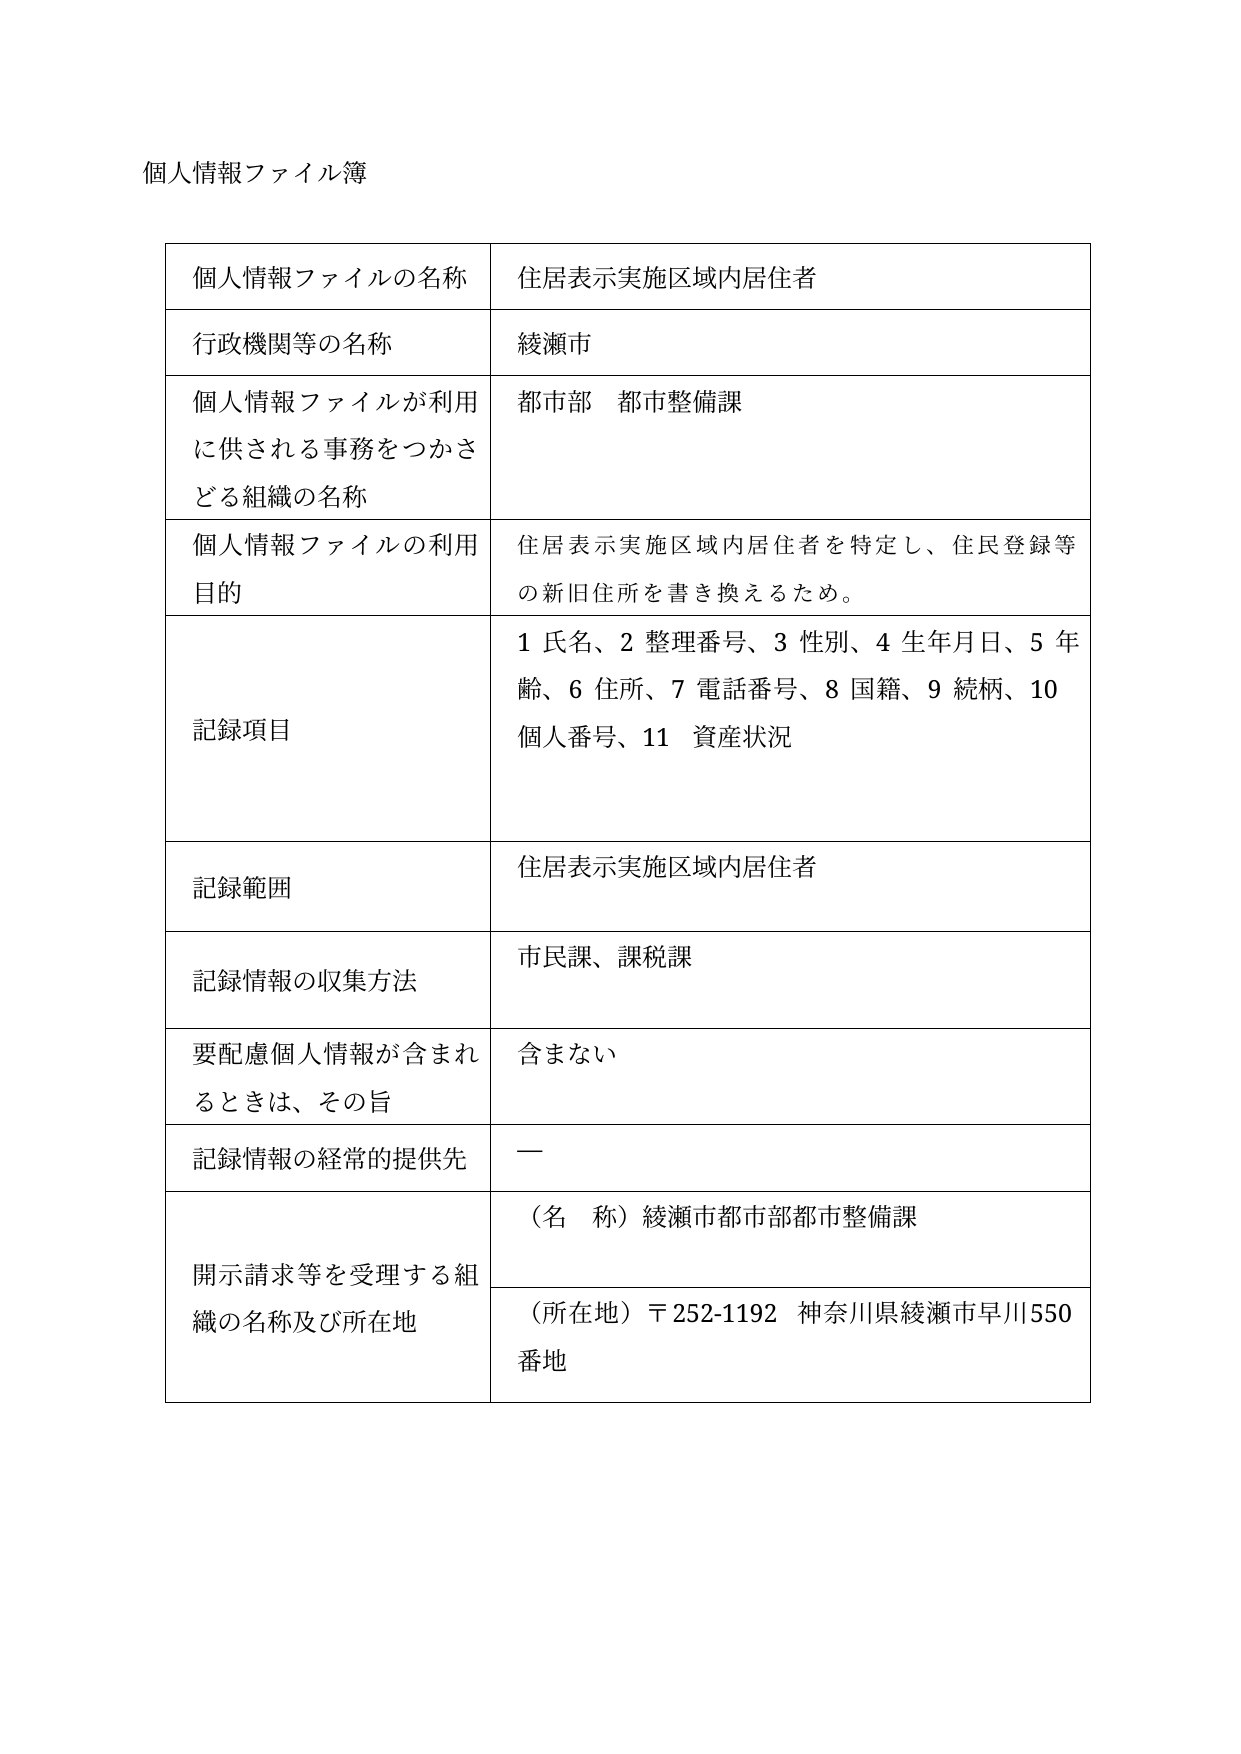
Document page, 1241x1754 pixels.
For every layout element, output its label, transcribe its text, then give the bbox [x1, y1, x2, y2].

table_cell 住居表示実施区域内居住者 [491, 842, 1090, 931]
table_cell 含まない [491, 1029, 1090, 1124]
table_cell 記録情報の収集方法 [166, 932, 490, 1028]
table_cell 綾瀬市 [491, 310, 1090, 375]
table_cell 要配慮個人情報が含まれるときは、その旨 [166, 1029, 490, 1124]
table_cell 市民課、課税課 [491, 932, 1090, 1028]
table_header 住居表示実施区域内居住者 [491, 244, 1090, 309]
table_cell 住居表示実施区域内居住者を特定し、住民登録等の新旧住所を書き換えるため。 [491, 520, 1090, 615]
table_cell 行政機関等の名称 [166, 310, 490, 375]
text 個人情報ファイル簿 [142, 148, 1092, 196]
table_cell 記録項目 [166, 616, 490, 841]
table_cell 記録範囲 [166, 842, 490, 931]
table_cell 1氏名、2整理番号、3性別、4生年月日、5年齢、6住所、7電話番号、8国籍、9続柄、10個人番号、11資産状況 [491, 616, 1090, 841]
table_cell 開示請求等を受理する組織の名称及び所在地 [166, 1192, 490, 1402]
table_cell （所在地）〒252-1192神奈川県綾瀬市早川550番地 [491, 1288, 1090, 1402]
table_cell 記録情報の経常的提供先 [166, 1125, 490, 1191]
table_header 個人情報ファイルの名称 [166, 244, 490, 309]
table_cell （名 称）綾瀬市都市部都市整備課 [491, 1192, 1090, 1287]
table_cell 都市部 都市整備課 [491, 376, 1090, 519]
table_cell 個人情報ファイルが利用に供される事務をつかさどる組織の名称 [166, 376, 490, 519]
table_cell ― [491, 1125, 1090, 1191]
table_cell 個人情報ファイルの利用目的 [166, 520, 490, 615]
